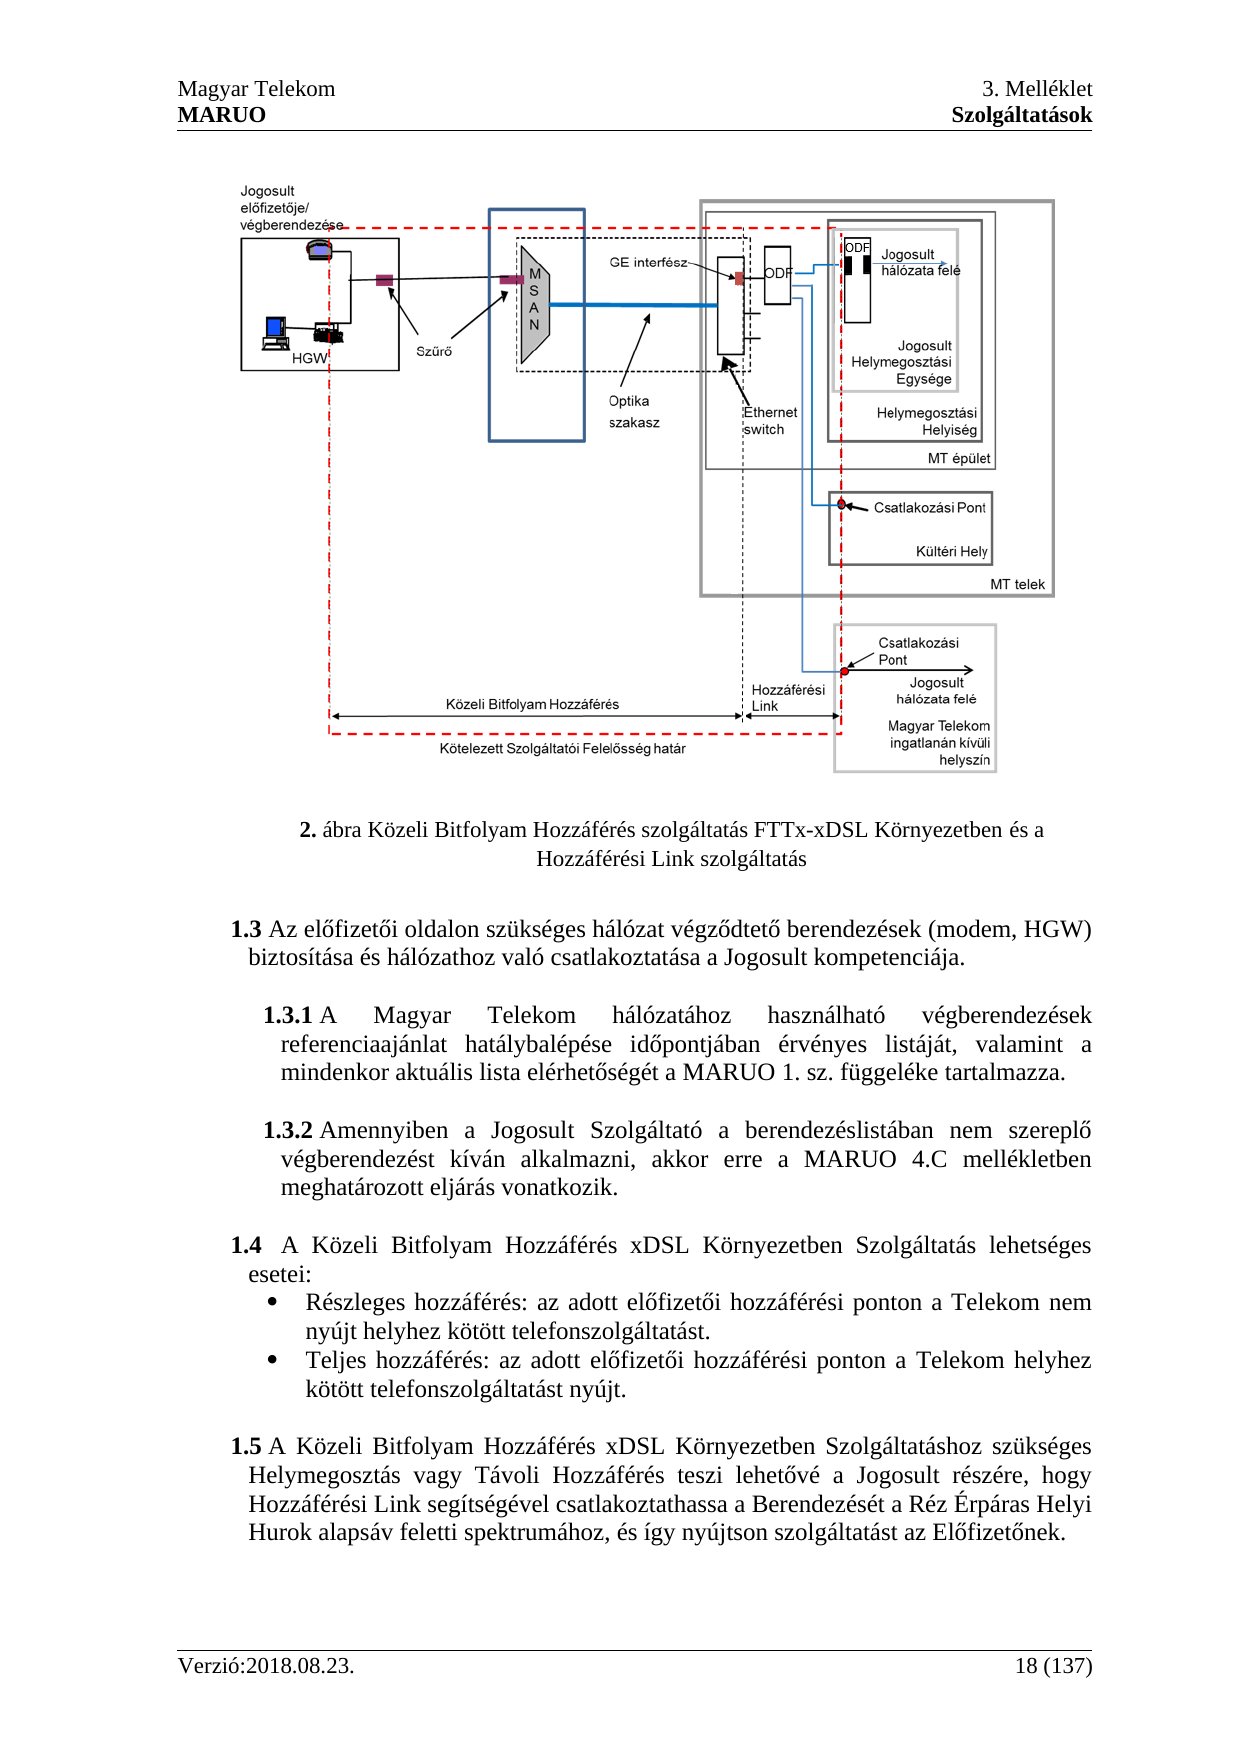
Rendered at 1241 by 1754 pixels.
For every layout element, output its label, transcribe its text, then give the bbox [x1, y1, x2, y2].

list Teljes hozzáférés: az adott előfizetői hozzáférési ponton a Telekom helyhez kötött telefonszolgáltatást nyújt. [268, 1345, 1092, 1402]
text 1.5 A Közeli Bitfolyam Hozzáférés xDSL Környezetben Szolgáltatáshoz szükséges Helymegosztás vagy Távoli Hozzáférés teszi lehetővé a Jogosult részére, hogy Hozzáférési Link segítségével csatlakoztathassa a Berendezését a Réz Érpáras Helyi Hurok alapsáv feletti spektrumához, és így nyújtson szolgáltatást az Előfizetőnek. [230, 1431, 1092, 1546]
text 1.3.2 Amennyiben a Jogosult Szolgáltató a berendezéslistában nem szereplő végberendezést kíván alkalmazni, akkor erre a MARUO 4.C mellékletben meghatározott eljárás vonatkozik. [263, 1115, 1092, 1201]
text 1.4 A Közeli Bitfolyam Hozzáférés xDSL Környezetben Szolgáltatás lehetséges esetei: [230, 1230, 1092, 1287]
list 2. ábra Közeli Bitfolyam Hozzáférés szolgáltatás FTTx-xDSL Környezetben és a Hozzáférési Link szolgáltatás [251, 814, 1092, 872]
text 1.3.1 A Magyar Telekom hálózatához használható végberendezések referenciaajánlat hatálybalépése időpontjában érvényes listáját, valamint a mindenkor aktuális lista elérhetőségét a MARUO 1. sz. függeléke tartalmazza. [263, 1000, 1092, 1086]
picture [236, 177, 1078, 785]
text 1.3 Az előfizetői oldalon szükséges hálózat végződtető berendezések (modem, HGW) biztosítása és hálózathoz való csatlakoztatása a Jogosult kompetenciája. [230, 914, 1092, 971]
list Részleges hozzáférés: az adott előfizetői hozzáférési ponton a Telekom nem nyújt helyhez kötött telefonszolgáltatást. [268, 1287, 1092, 1345]
